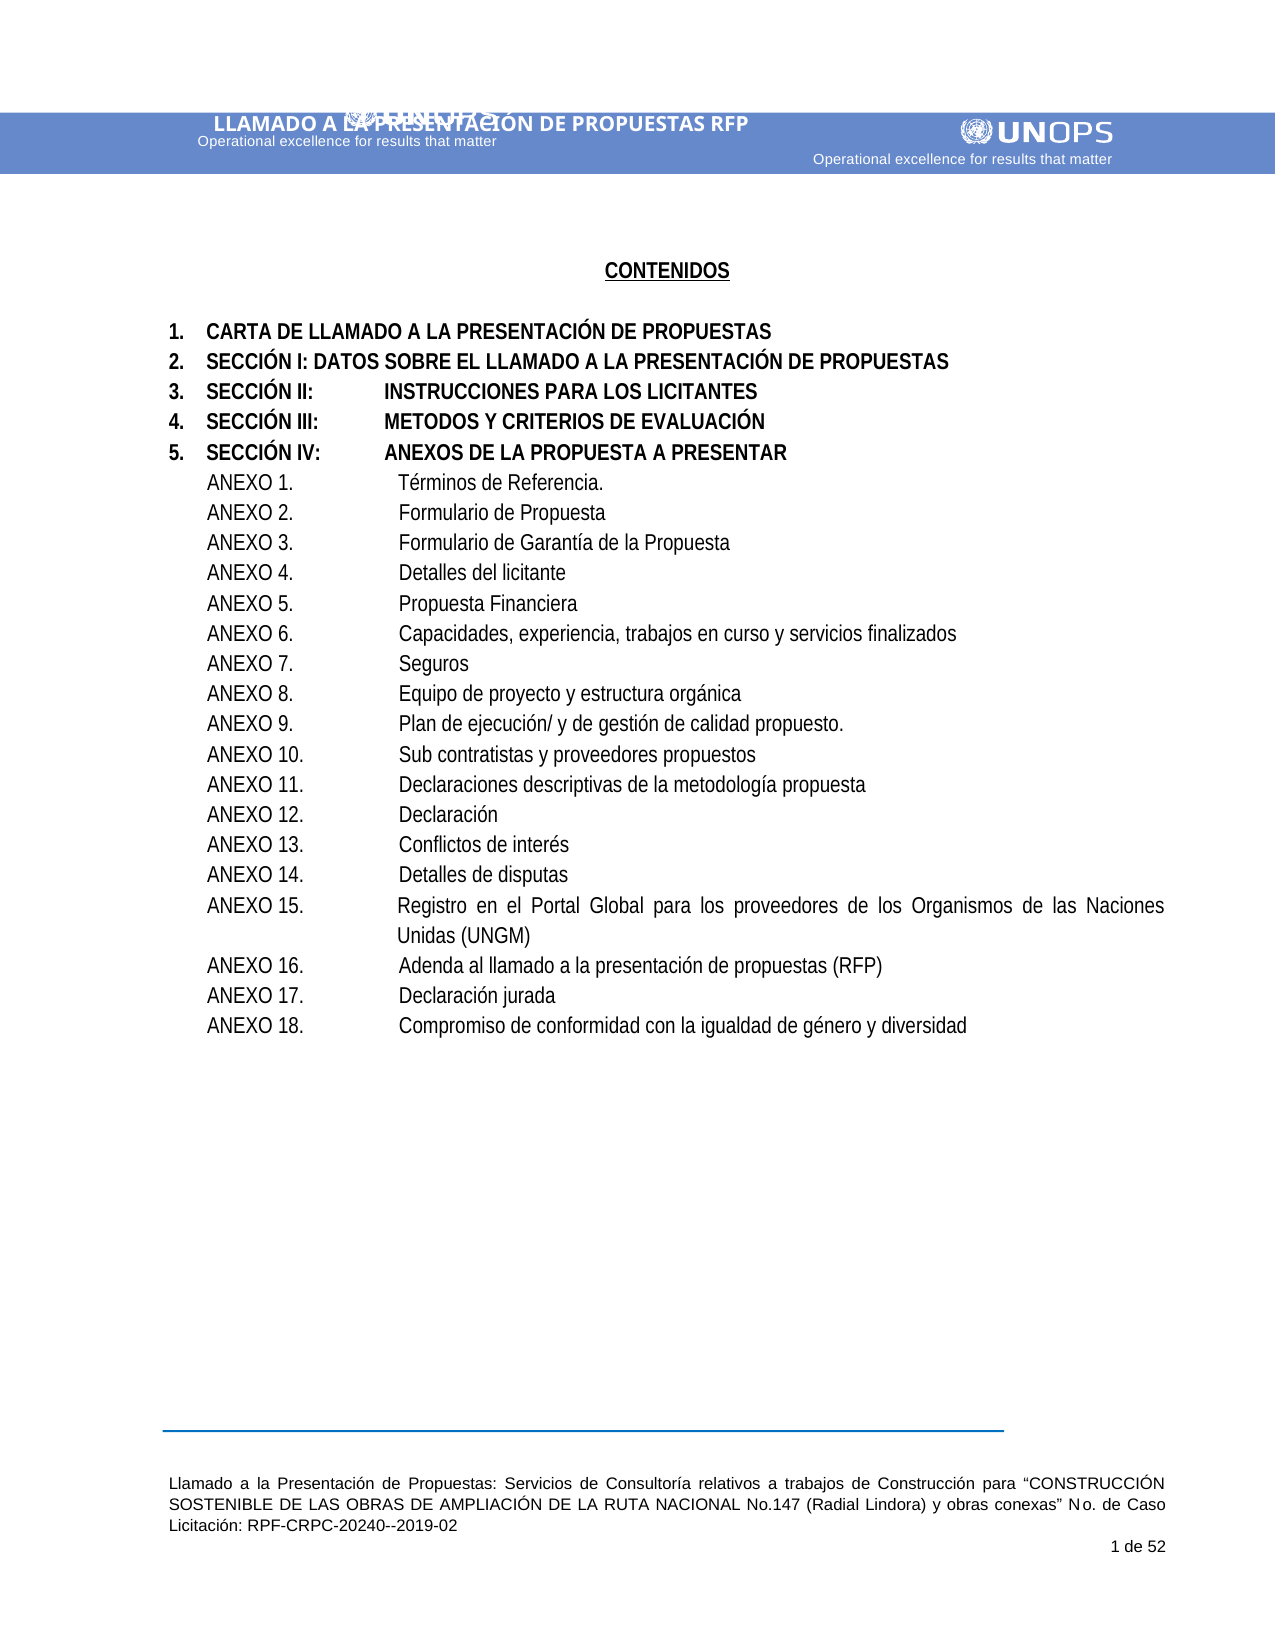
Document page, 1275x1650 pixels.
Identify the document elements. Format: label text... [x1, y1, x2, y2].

text CONTENIDOS [168, 257, 1166, 283]
list ANEXO 16. Adenda al llamado a la presentación de propuestas (RFP) [207, 952, 1166, 978]
list ANEXO 12. Declaración [207, 801, 1166, 827]
list SECCIÓN i: DATOS SOBRE EL LLAMADO A LA PRESENTACIÓN DE PROPUESTAS [168, 348, 1166, 374]
list SECCIÓN iv: anexos de la PROPUESTA A PRESENTAR [168, 438, 1166, 465]
list CARTA DE LlamadO a la Presentación de Propuestas [168, 318, 1166, 344]
list ANEXO 1. Términos de Referencia. [207, 469, 1166, 495]
list SECCIÓN ii: INSTRUCCIONES PARA LOS LICITANTES [168, 378, 1172, 404]
list ANEXO 3. Formulario de Garantía de la Propuesta [207, 529, 1166, 555]
list ANEXO 7. Seguros [207, 650, 1166, 676]
list ANEXO 15. Registro en el Portal Global para los proveedores de los Organismos de las Naciones Unidas (UNGM) [207, 892, 1166, 948]
list ANEXO 18. Compromiso de conformidad con la igualdad de género y diversidad [207, 1012, 1166, 1039]
list ANEXO 13. Conflictos de interés [207, 831, 1166, 857]
list ANEXO 8. Equipo de proyecto y estructura orgánica [207, 680, 1166, 706]
list SECCIÓN iii: METODOs Y CRITERIOS DE EVALUACIÓN [168, 408, 1166, 434]
list ANEXO 4. Detalles del licitante [207, 559, 1166, 586]
list ANEXO 2. Formulario de Propuesta [207, 499, 1166, 525]
list ANEXO 6. Capacidades, experiencia, trabajos en curso y servicios finalizados [207, 620, 1166, 646]
list ANEXO 5. Propuesta Financiera [207, 589, 1166, 616]
list ANEXO 9. Plan de ejecución/ y de gestión de calidad propuesto. [207, 710, 1166, 737]
list ANEXO 17. Declaración jurada [207, 982, 1166, 1008]
list ANEXO 14. Detalles de disputas [207, 861, 1166, 888]
list ANEXO 11. Declaraciones descriptivas de la metodología propuesta [207, 771, 1166, 797]
list ANEXO 10. Sub contratistas y proveedores propuestos [207, 741, 1166, 767]
